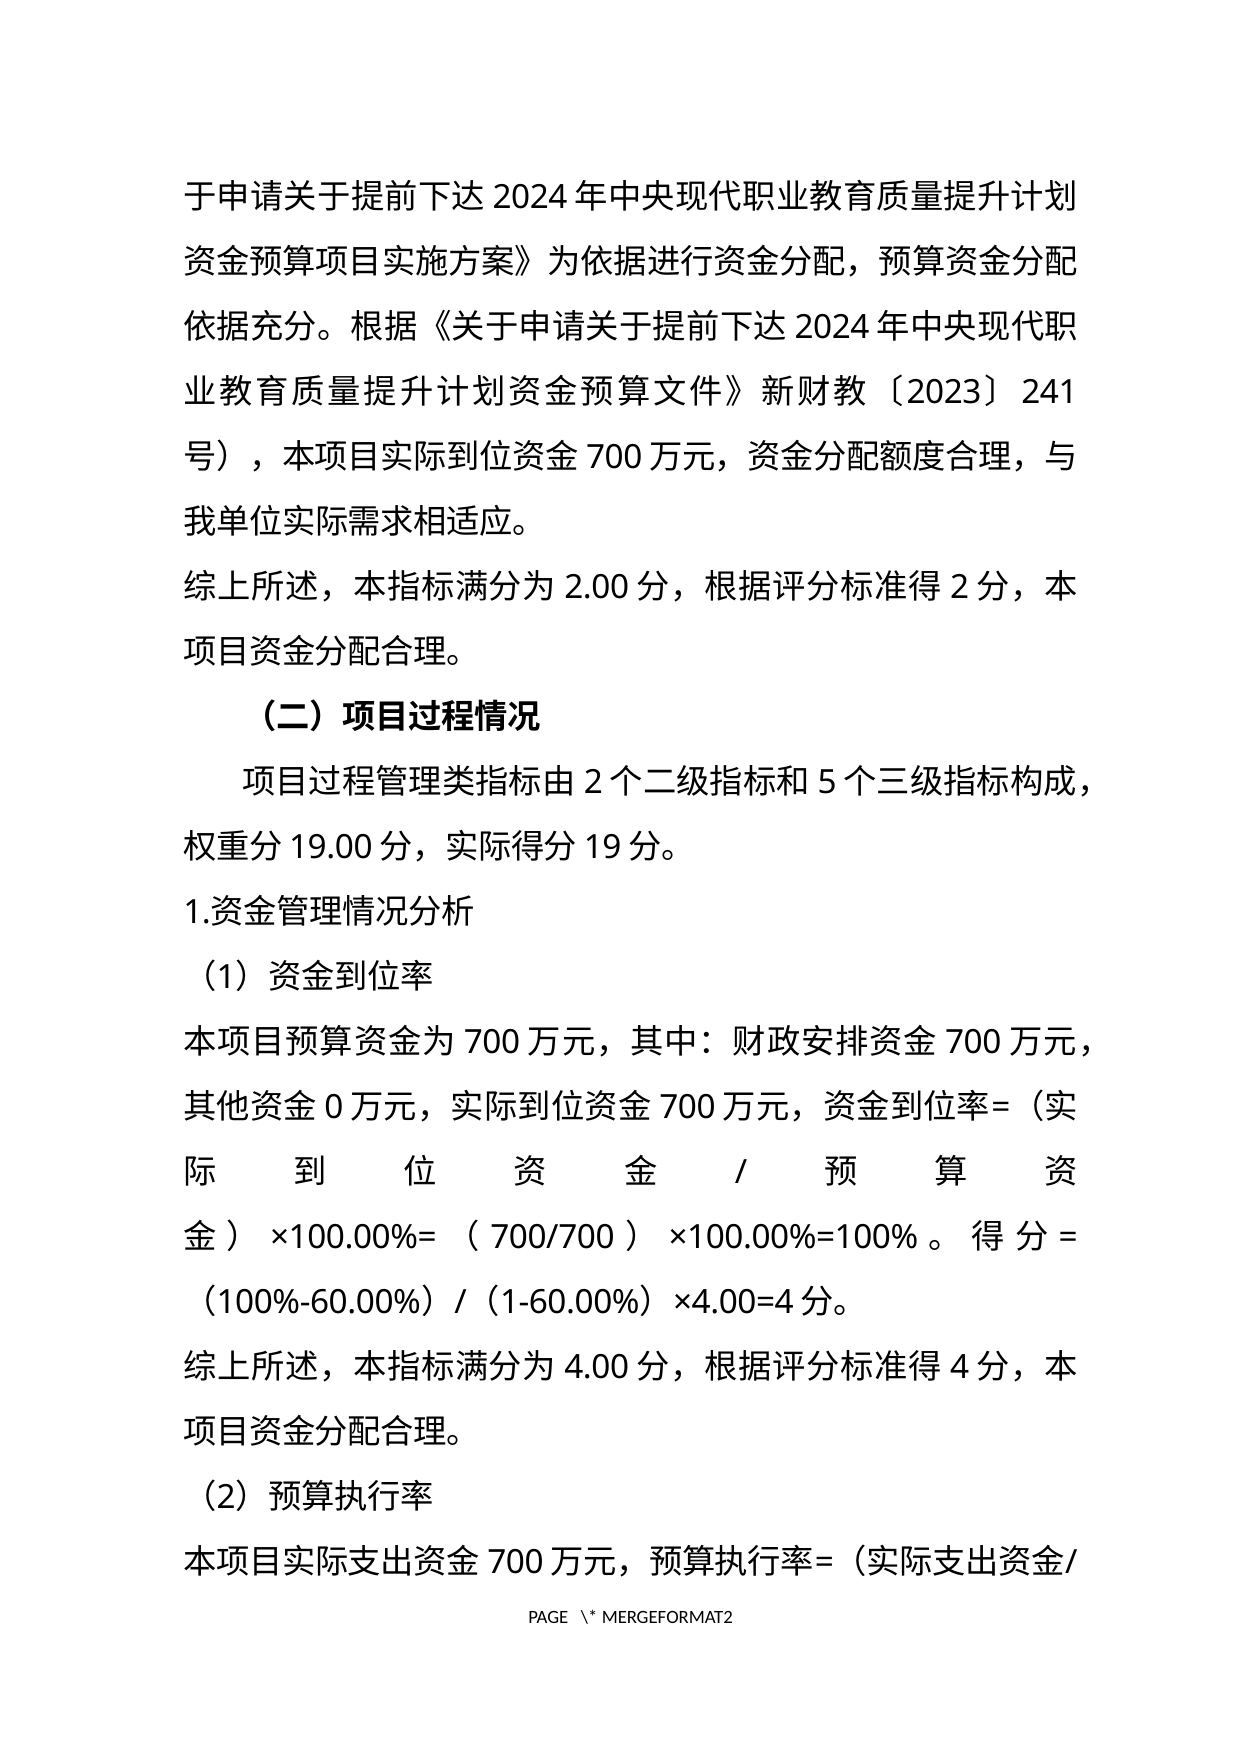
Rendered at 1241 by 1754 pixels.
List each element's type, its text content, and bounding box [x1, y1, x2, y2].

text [183, 162, 1078, 682]
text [183, 747, 1078, 1592]
text （二）项目过程情况 [183, 682, 1078, 747]
